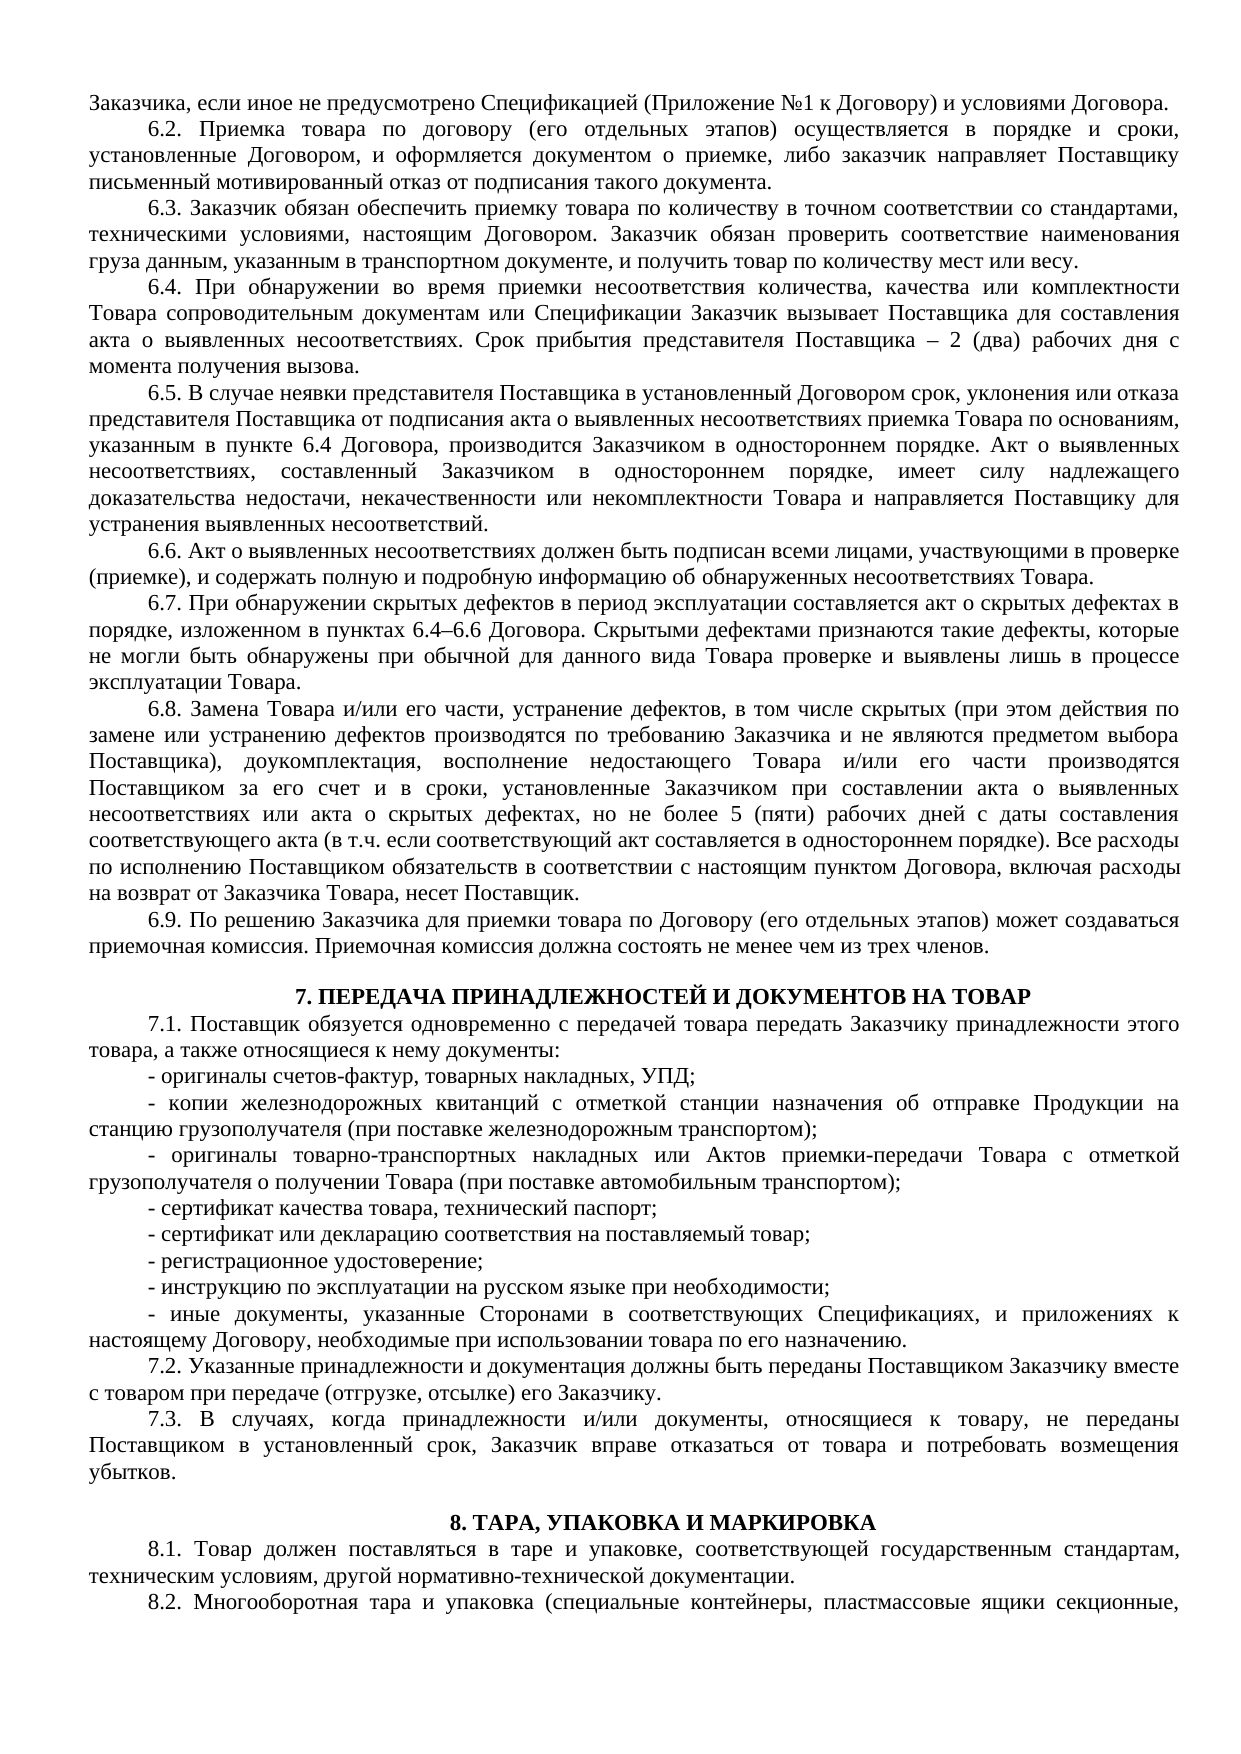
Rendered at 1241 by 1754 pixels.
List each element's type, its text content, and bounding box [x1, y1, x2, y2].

text - сертификат качества товара, технический паспорт; [89, 1194, 1181, 1221]
text - копии железнодорожных квитанций с отметкой станции назначения об отправке Продукции на станцию грузополучателя (при поставке железнодорожным транспортом); [89, 1089, 1181, 1141]
text 7. ПЕРЕДАЧА ПРИНАДЛЕЖНОСТЕЙ И ДОКУМЕНТОВ НА ТОВАР [89, 983, 1181, 1010]
text 7.2. Указанные принадлежности и документация должны быть переданы Поставщиком Заказчику вместе с товаром при передаче (отгрузке, отсылке) его Заказчику. [89, 1352, 1181, 1405]
text 8.1. Товар должен поставляться в таре и упаковке, соответствующей государственным стандартам, техническим условиям, другой нормативно-технической документации. [89, 1535, 1181, 1588]
text 6.6. Акт о выявленных несоответствиях должен быть подписан всеми лицами, участвующими в проверке (приемке), и содержать полную и подробную информацию об обнаруженных несоответствиях Товара. [89, 537, 1181, 589]
text 6.2. Приемка товара по договору (его отдельных этапов) осуществляется в порядке и сроки, установленные Договором, и оформляется документом о приемке, либо заказчик направляет Поставщику письменный мотивированный отказ от подписания такого документа. [89, 115, 1181, 194]
text - иные документы, указанные Сторонами в соответствующих Спецификациях, и приложениях к настоящему Договору, необходимые при использовании товара по его назначению. [89, 1299, 1181, 1352]
text 6.9. По решению Заказчика для приемки товара по Договору (его отдельных этапов) может создаваться приемочная комиссия. Приемочная комиссия должна состоять не менее чем из трех членов. [89, 906, 1181, 958]
text - инструкцию по эксплуатации на русском языке при необходимости; [89, 1273, 1181, 1299]
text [89, 1588, 1181, 1614]
text 6.3. Заказчик обязан обеспечить приемку товара по количеству в точном соответствии со стандартами, техническими условиями, настоящим Договором. Заказчик обязан проверить соответствие наименования груза данным, указанным в транспортном документе, и получить товар по количеству мест или весу. [89, 194, 1181, 273]
text - регистрационное удостоверение; [89, 1247, 1181, 1273]
text 6.4. При обнаружении во время приемки несоответствия количества, качества или комплектности Товара сопроводительным документам или Спецификации Заказчик вызывает Поставщика для составления акта о выявленных несоответствиях. Срок прибытия представителя Поставщика – 2 (два) рабочих дня с момента получения вызова. [89, 273, 1181, 378]
text 6.5. В случае неявки представителя Поставщика в установленный Договором срок, уклонения или отказа представителя Поставщика от подписания акта о выявленных несоответствиях приемка Товара по основаниям, указанным в пункте 6.4 Договора, производится Заказчиком в одностороннем порядке. Акт о выявленных несоответствиях, составленный Заказчиком в одностороннем порядке, имеет силу надлежащего доказательства недостачи, некачественности или некомплектности Товара и направляется Поставщику для устранения выявленных несоответствий. [89, 378, 1181, 537]
text - оригиналы товарно-транспортных накладных или Актов приемки-передачи Товара с отметкой грузополучателя о получении Товара (при поставке автомобильным транспортом); [89, 1141, 1181, 1194]
text - сертификат или декларацию соответствия на поставляемый товар; [89, 1221, 1181, 1247]
text 8. ТАРА, УПАКОВКА И МАРКИРОВКА [89, 1509, 1181, 1535]
text 6.8. Замена Товара и/или его части, устранение дефектов, в том числе скрытых (при этом действия по замене или устранению дефектов производятся по требованию Заказчика и не являются предметом выбора Поставщика), доукомплектация, восполнение недостающего Товара и/или его части производятся Поставщиком за его счет и в сроки, установленные Заказчиком при составлении акта о выявленных несоответствиях или акта о скрытых дефектах, но не более 5 (пяти) рабочих дней с даты составления соответствующего акта (в т.ч. если соответствующий акт составляется в одностороннем порядке). Все расходы по исполнению Поставщиком обязательств в соответствии с настоящим пунктом Договора, включая расходы на возврат от Заказчика Товара, несет Поставщик. [89, 695, 1181, 906]
text 6.7. При обнаружении скрытых дефектов в период эксплуатации составляется акт о скрытых дефектах в порядке, изложенном в пунктах 6.4–6.6 Договора. Скрытыми дефектами признаются такие дефекты, которые не могли быть обнаружены при обычной для данного вида Товара проверке и выявлены лишь в процессе эксплуатации Товара. [89, 589, 1181, 695]
text 7.1. Поставщик обязуется одновременно с передачей товара передать Заказчику принадлежности этого товара, а также относящиеся к нему документы: [89, 1010, 1181, 1062]
text - оригиналы счетов-фактур, товарных накладных, УПД; [89, 1062, 1181, 1089]
text 7.3. В случаях, когда принадлежности и/или документы, относящиеся к товару, не переданы Поставщиком в установленный срок, Заказчик вправе отказаться от товара и потребовать возмещения убытков. [89, 1405, 1181, 1484]
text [89, 89, 1181, 115]
